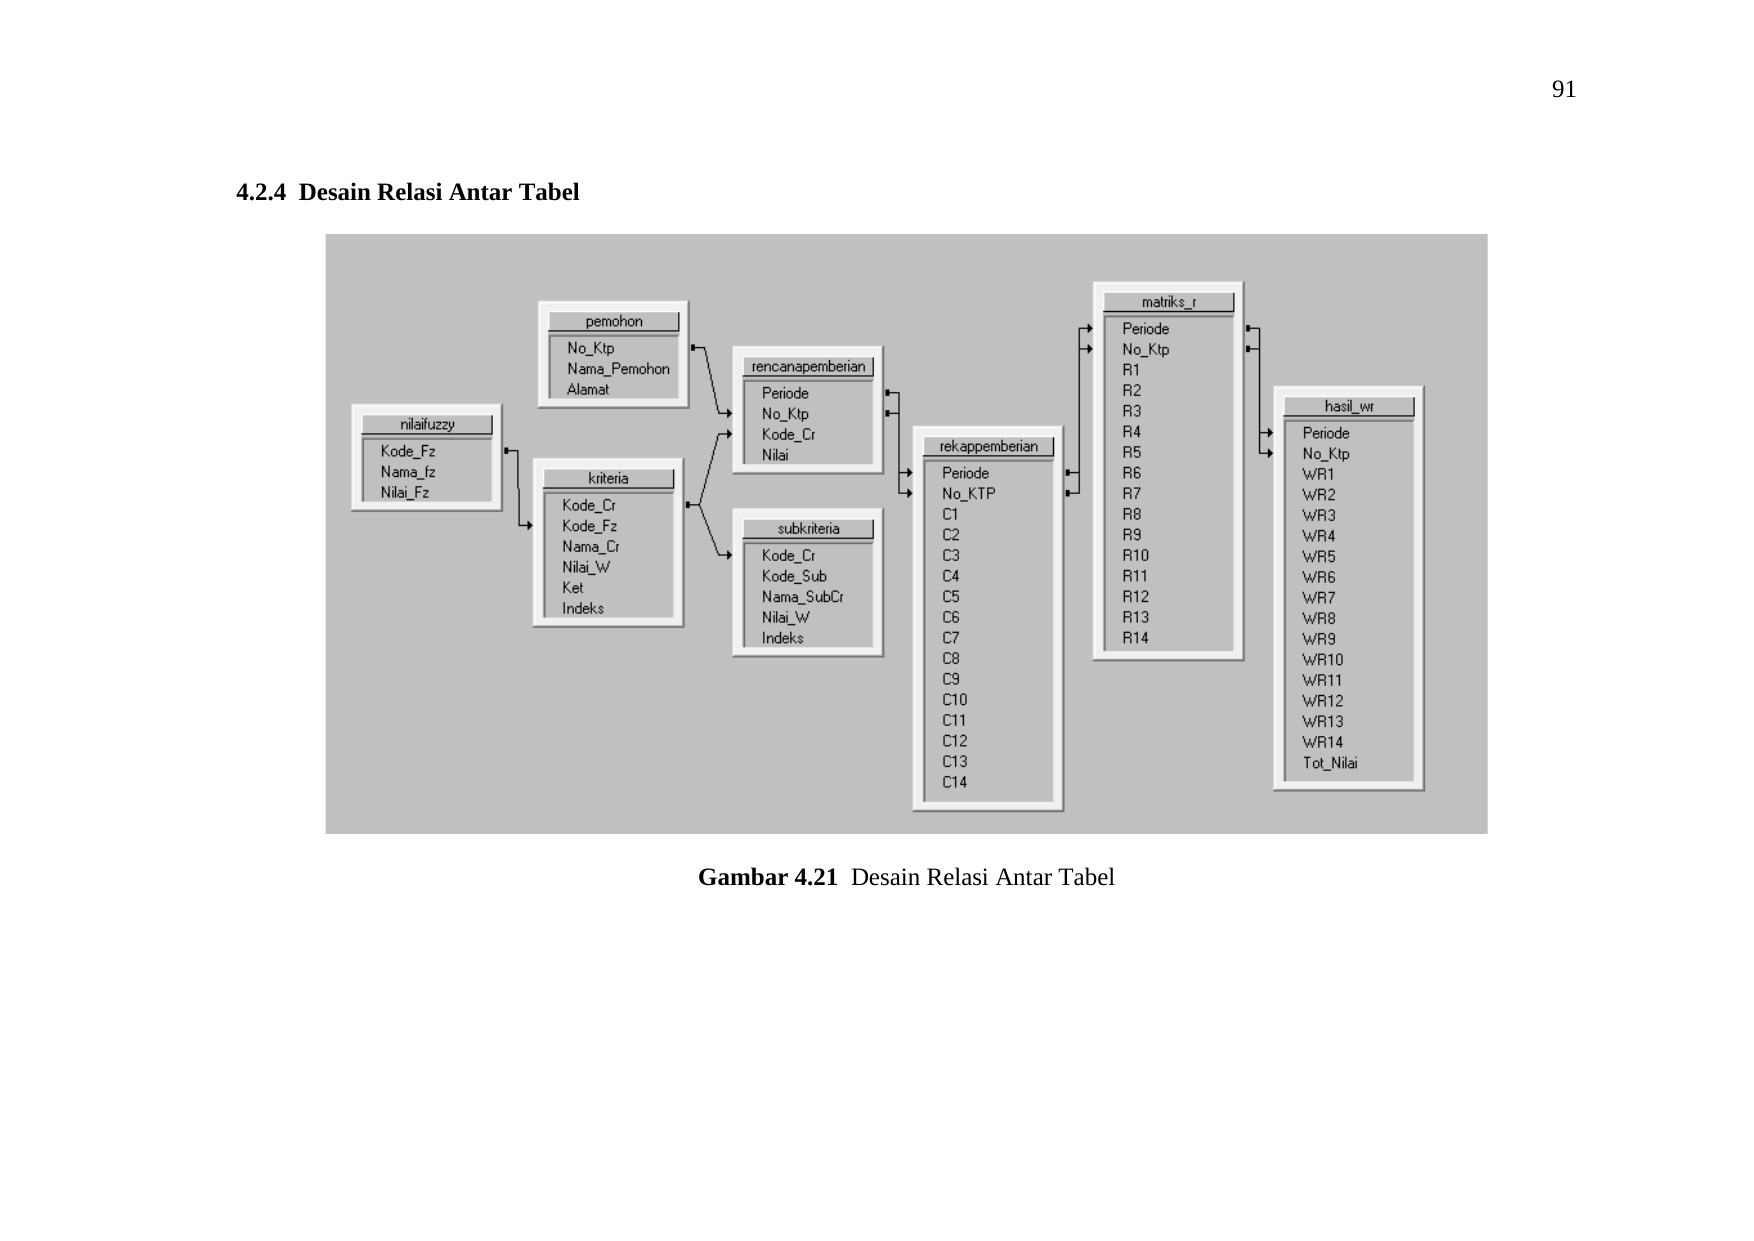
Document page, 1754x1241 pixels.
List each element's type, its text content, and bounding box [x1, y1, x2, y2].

picture [325, 234, 1488, 834]
text 4.2.4 Desain Relasi Antar Tabel [236, 177, 1577, 206]
text Gambar 4.21 Desain Relasi Antar Tabel [236, 862, 1577, 891]
